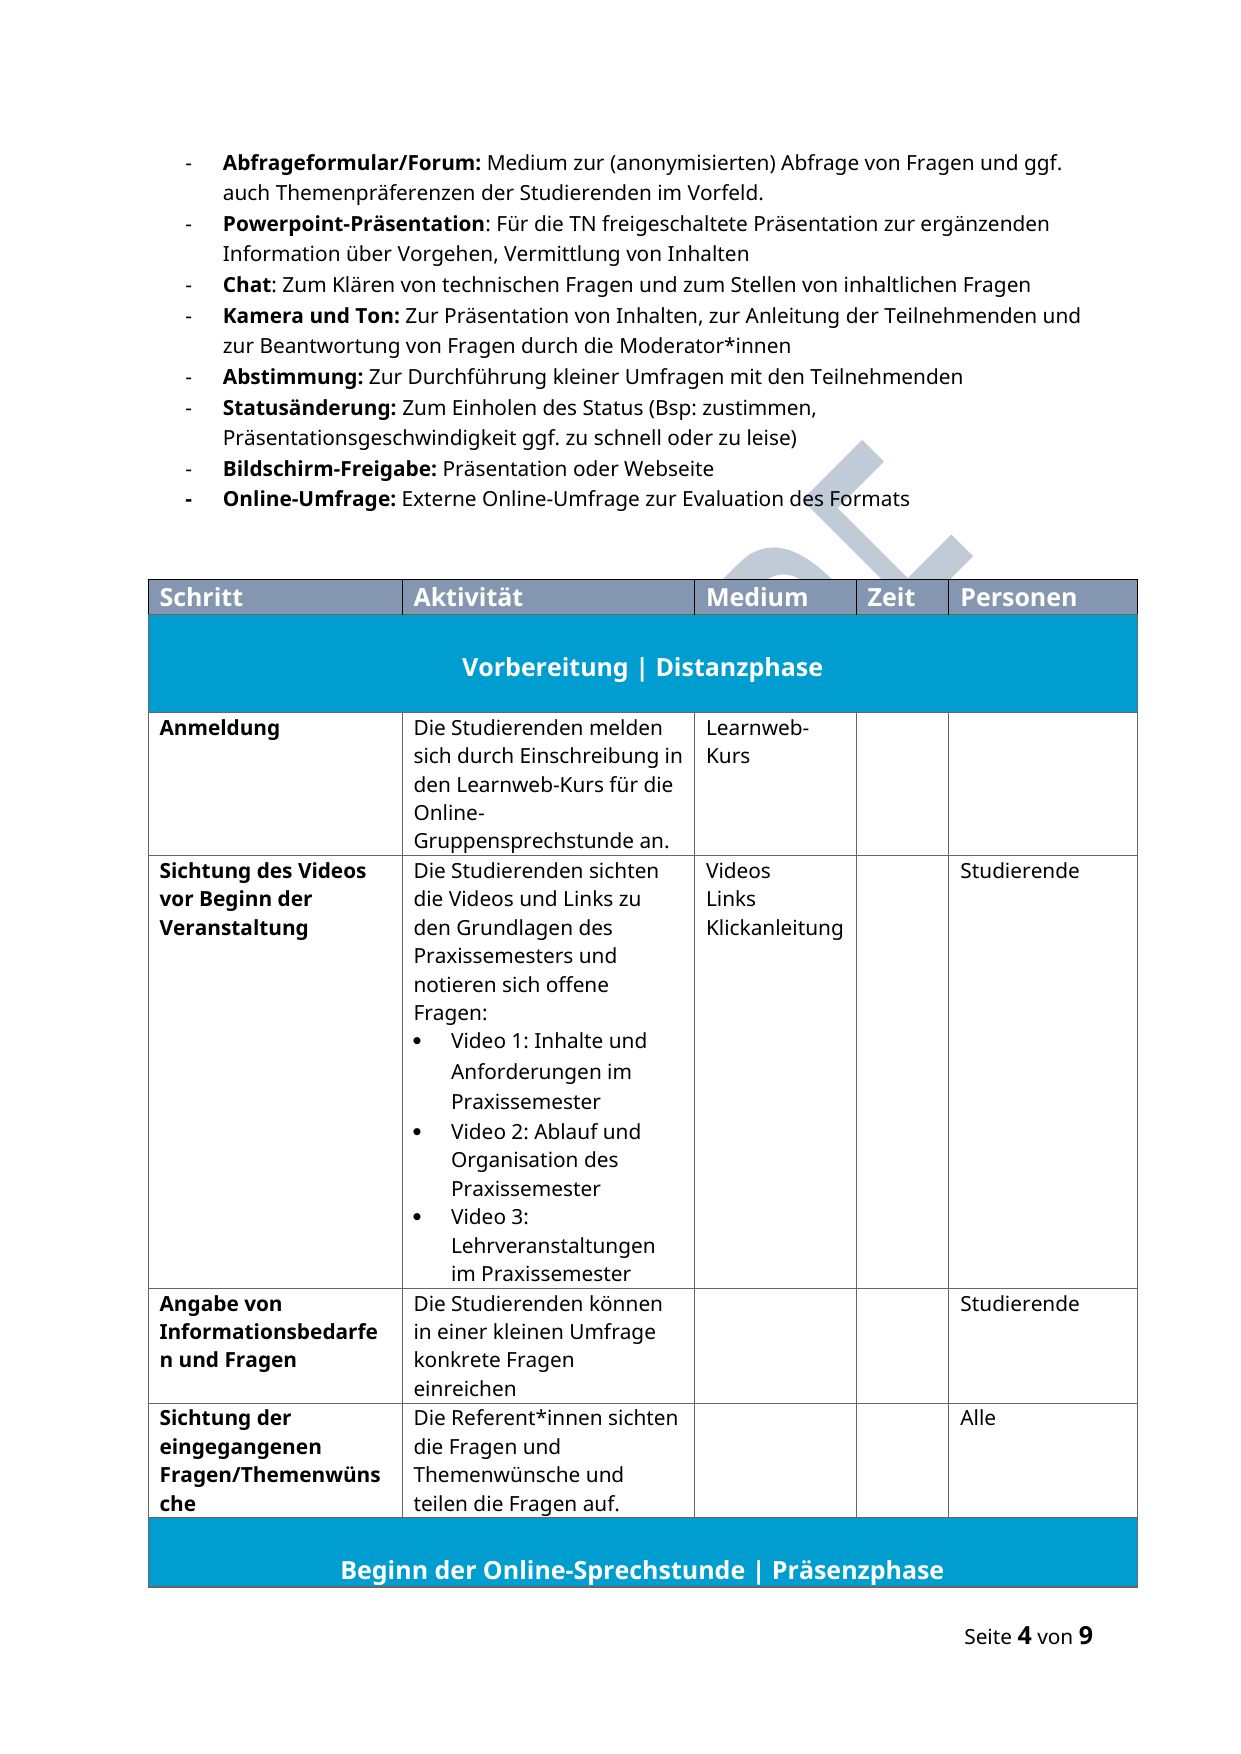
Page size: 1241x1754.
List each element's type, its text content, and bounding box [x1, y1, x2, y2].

table_cell [857, 1289, 948, 1402]
table_header Aktivität [403, 580, 694, 614]
table_cell Die Studierenden melden sich durch Einschreibung in den Learnweb-Kurs für die Online-Gruppensprechstunde an. [403, 713, 694, 855]
table_header Personen [949, 580, 1137, 614]
list Kamera und Ton: Zur Präsentation von Inhalten, zur Anleitung der Teilnehmenden und zur Beantwortung von Fragen durch die Moderator*innen [185, 301, 1093, 360]
table_header Schritt [149, 580, 402, 614]
list Statusänderung: Zum Einholen des Status (Bsp: zustimmen, Präsentationsgeschwindigkeit ggf. zu schnell oder zu leise) [185, 393, 1093, 452]
table_cell Angabe von Informationsbedarfen und Fragen [149, 1289, 402, 1402]
table_cell Vorbereitung | Distanzphase [149, 615, 1137, 712]
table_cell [149, 1518, 1137, 1586]
list Powerpoint-Präsentation: Für die TN freigeschaltete Präsentation zur ergänzenden Information über Vorgehen, Vermittlung von Inhalten [185, 209, 1093, 268]
list Abstimmung: Zur Durchführung kleiner Umfragen mit den Teilnehmenden [185, 362, 1093, 390]
list Chat: Zum Klären von technischen Fragen und zum Stellen von inhaltlichen Fragen [185, 270, 1093, 298]
table_cell Studierende [949, 1289, 1137, 1402]
list Abfrageformular/Forum: Medium zur (anonymisierten) Abfrage von Fragen und ggf. auch Themenpräferenzen der Studierenden im Vorfeld. [185, 148, 1093, 207]
table_cell Studierende [949, 856, 1137, 1288]
table_cell Sichtung des Videos vor Beginn der Veranstaltung [149, 856, 402, 1288]
list Online-Umfrage: Externe Online-Umfrage zur Evaluation des Formats [185, 484, 1093, 513]
table_cell Anmeldung [149, 713, 402, 855]
table_cell [949, 713, 1137, 855]
table_cell [695, 1289, 856, 1402]
table_cell Die Studierenden können in einer kleinen Umfrage konkrete Fragen einreichen [403, 1289, 694, 1402]
table_header Zeit [857, 580, 948, 614]
table_cell [857, 713, 948, 855]
table_cell [695, 1404, 856, 1517]
table_cell Videos Links Klickanleitung [695, 856, 856, 1288]
table_header Medium [695, 580, 856, 614]
table_cell [857, 856, 948, 1288]
list Bildschirm-Freigabe: Präsentation oder Webseite [185, 454, 1093, 482]
table_cell Die Referent*innen sichten die Fragen und Themenwünsche und teilen die Fragen auf. [403, 1404, 694, 1517]
table_cell Die Studierenden sichten die Videos und Links zu den Grundlagen des Praxissemesters und notieren sich offene Fragen: Video 1: Inhalte und Anforderungen im Praxissemester Video 2: Ablauf und Organisation des Praxissemester Video 3: Lehrveranstaltungen im Praxissemester [403, 856, 694, 1288]
table_cell [857, 1404, 948, 1517]
table_cell Learnweb-Kurs [695, 713, 856, 855]
table_cell Alle [949, 1404, 1137, 1517]
table_cell Sichtung der eingegangenen Fragen/Themenwünsche [149, 1404, 402, 1517]
